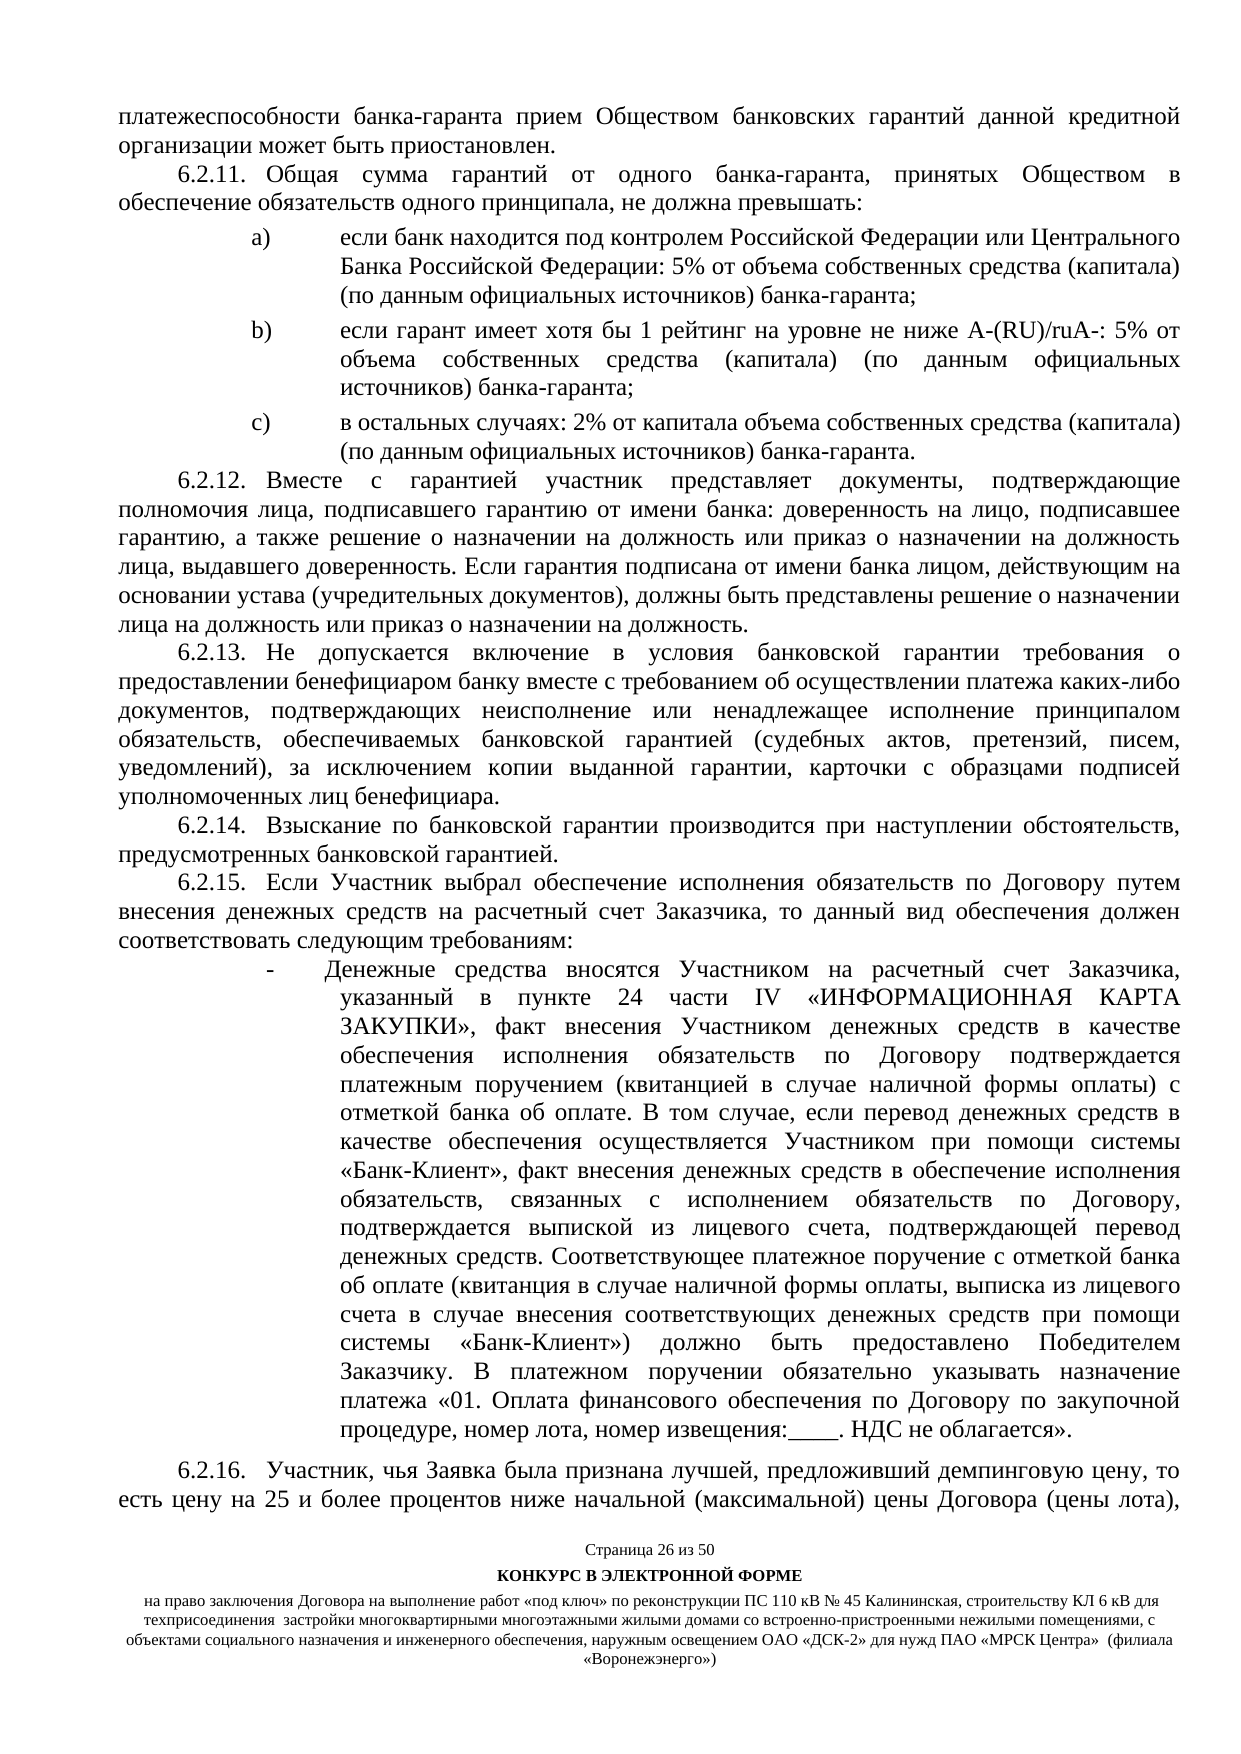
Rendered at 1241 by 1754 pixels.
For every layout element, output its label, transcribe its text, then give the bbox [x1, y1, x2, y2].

list если банк находится под контролем Российской Федерации или Центрального Банка Российской Федерации: 5% от объема собственных средства (капитала) (по данным официальных источников) банка-гаранта; [251, 222, 1181, 309]
subtitle Не допускается включение в условия банковской гарантии требования о предоставлении бенефициаром банку вместе с требованием об осуществлении платежа каких-либо документов, подтверждающих неисполнение или ненадлежащее исполнение принципалом обязательств, обеспечиваемых банковской гарантией (судебных актов, претензий, писем, уведомлений), за исключением копии выданной гарантии, карточки с образцами подписей уполномоченных лиц бенефициара. [118, 637, 1181, 810]
subtitle Вместе с гарантией участник представляет документы, подтверждающие полномочия лица, подписавшего гарантию от имени банка: доверенность на лицо, подписавшее гарантию, а также решение о назначении на должность или приказ о назначении на должность лица, выдавшего доверенность. Если гарантия подписана от имени банка лицом, действующим на основании устава (учредительных документов), должны быть представлены решение о назначении лица на должность или приказ о назначении на должность. [118, 465, 1181, 637]
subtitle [118, 1455, 1181, 1512]
subtitle Если Участник выбрал обеспечение исполнения обязательств по Договору путем внесения денежных средств на расчетный счет Заказчика, то данный вид обеспечения должен соответствовать следующим требованиям: [118, 867, 1181, 954]
list Денежные средства вносятся Участником на расчетный счет Заказчика, указанный в пункте 24 части IV «ИНФОРМАЦИОННАЯ КАРТА ЗАКУПКИ», факт внесения Участником денежных средств в качестве обеспечения исполнения обязательств по Договору подтверждается платежным поручением (квитанцией в случае наличной формы оплаты) с отметкой банка об оплате. В том случае, если перевод денежных средств в качестве обеспечения осуществляется Участником при помощи системы «Банк-Клиент», факт внесения денежных средств в обеспечение исполнения обязательств, связанных с исполнением обязательств по Договору, подтверждается выпиской из лицевого счета, подтверждающей перевод денежных средств. Соответствующее платежное поручение с отметкой банка об оплате (квитанция в случае наличной формы оплаты, выписка из лицевого счета в случае внесения соответствующих денежных средств при помощи системы «Банк-Клиент») должно быть предоставлено Победителем Заказчику. В платежном поручении обязательно указывать назначение платежа «01. Оплата финансового обеспечения по Договору по закупочной процедуре, номер лота, номер извещения:____. НДС не облагается». [266, 954, 1181, 1442]
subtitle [118, 101, 1181, 159]
list если гарант имеет хотя бы 1 рейтинг на уровне не ниже A-(RU)/ruA-: 5% от объема собственных средства (капитала) (по данным официальных источников) банка-гаранта; [251, 315, 1181, 401]
subtitle Взыскание по банковской гарантии производится при наступлении обстоятельств, предусмотренных банковской гарантией. [118, 810, 1181, 867]
subtitle Общая сумма гарантий от одного банка-гаранта, принятых Обществом в обеспечение обязательств одного принципала, не должна превышать: [118, 159, 1181, 216]
list в остальных случаях: 2% от капитала объема собственных средства (капитала) (по данным официальных источников) банка-гаранта. [251, 407, 1181, 465]
